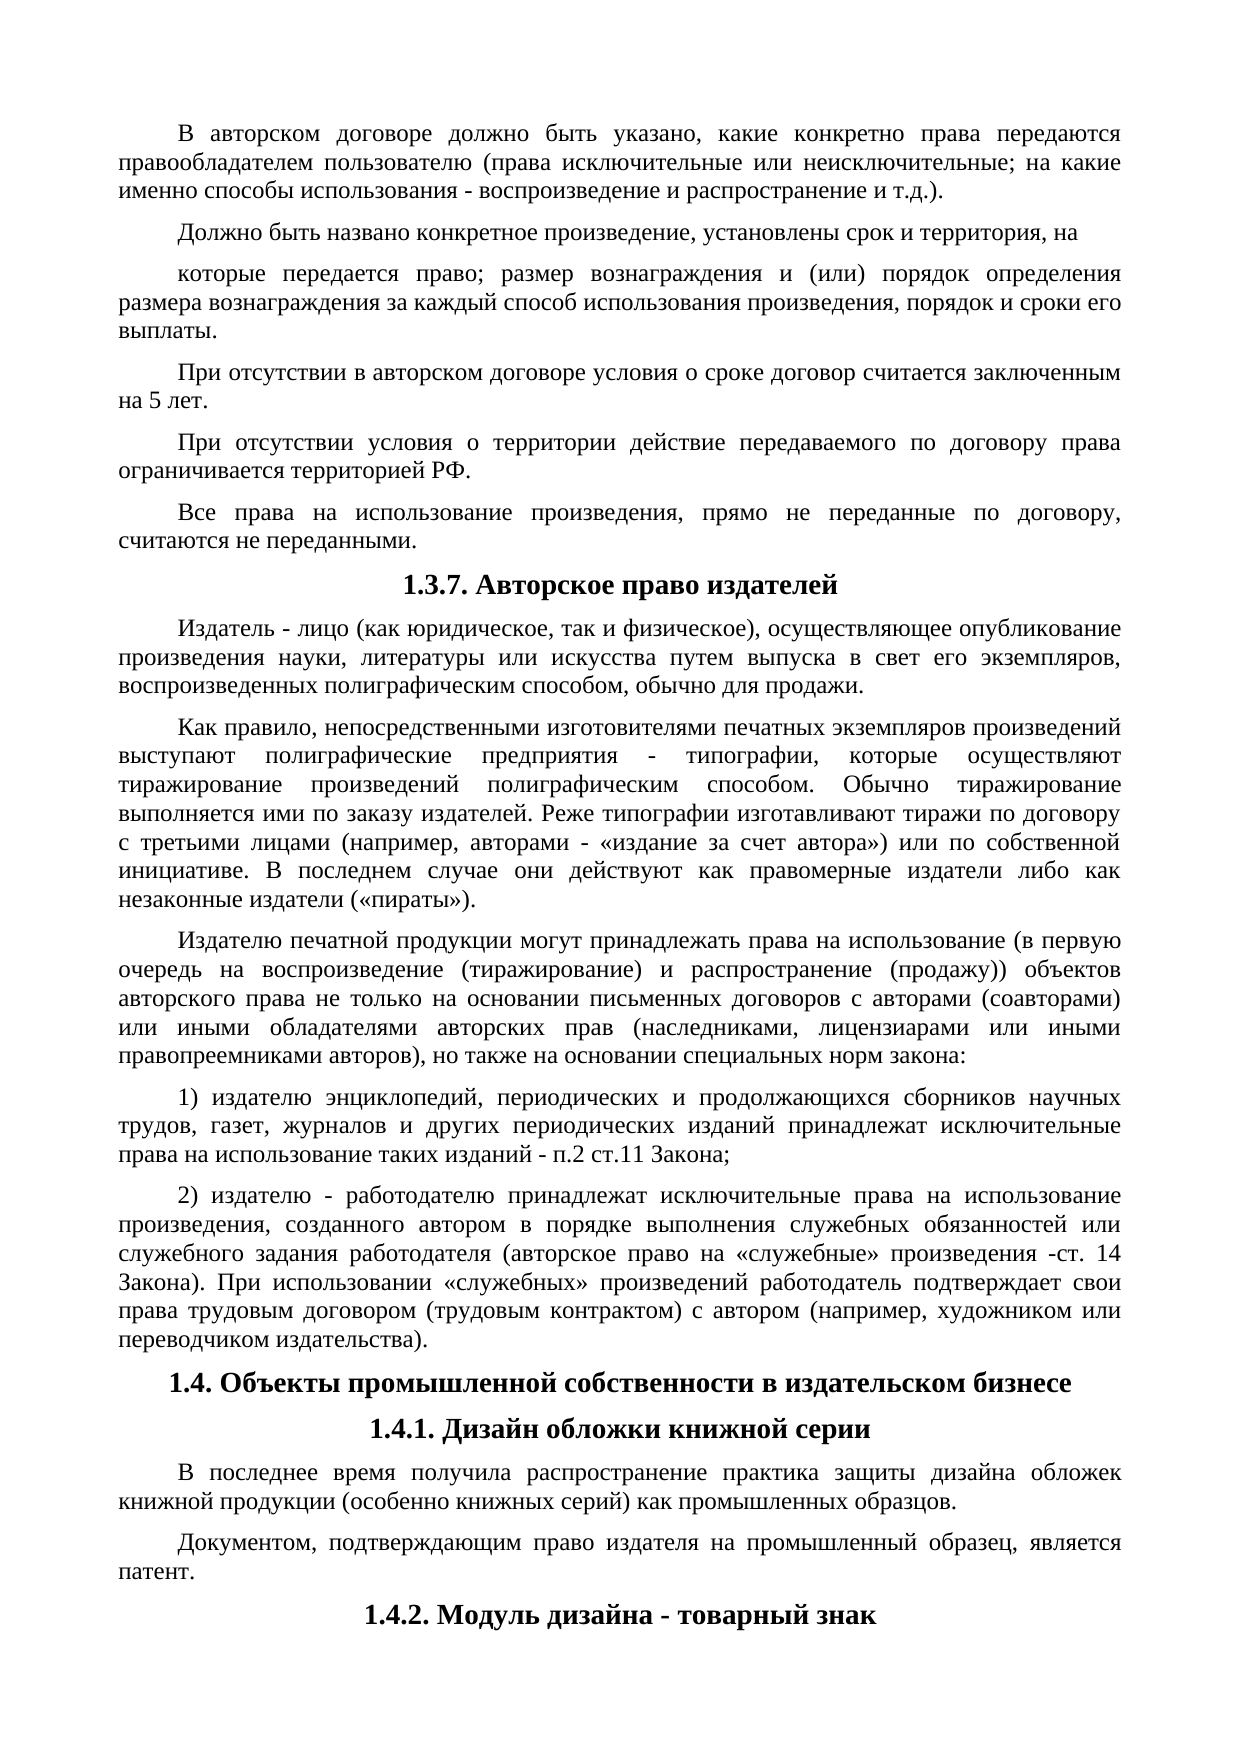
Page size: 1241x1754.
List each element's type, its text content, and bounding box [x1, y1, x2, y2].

text 2) издателю - работодателю принадлежат исключительные права на использование произведения, созданного автором в порядке выполнения служебных обязанностей или служебного задания работодателя (авторское право на «служебные» произведения -ст. 14 Закона). При использовании «служебных» произведений работодатель подтверждает свои права трудовым договором (трудовым контрактом) с автором (например, художником или переводчиком издательства). [118, 1180, 1122, 1353]
text В авторском договоре должно быть указано, какие конкретно права передаются правообладателем пользователю (права исключительные или неисключительные; на какие именно способы использования - воспроизведение и распространение и т.д.). [118, 118, 1122, 204]
text которые передается право; размер вознаграждения и (или) порядок определения размера вознаграждения за каждый способ использования произведения, порядок и сроки его выплаты. [118, 258, 1122, 344]
text При отсутствии в авторском договоре условия о сроке договор считается заключенным на 5 лет. [118, 357, 1122, 414]
text Издатель - лицо (как юридическое, так и физическое), осуществляющее опубликование произведения науки, литературы или искусства путем выпуска в свет его экземпляров, воспроизведенных полиграфическим способом, обычно для продажи. [118, 613, 1122, 699]
text 1.4.1. Дизайн обложки книжной серии [118, 1411, 1122, 1445]
text При отсутствии условия о территории действие передаваемого по договору права ограничивается территорией РФ. [118, 427, 1122, 484]
text Издателю печатной продукции могут принадлежать права на использование (в первую очередь на воспроизведение (тиражирование) и распространение (продажу)) объектов авторского права не только на основании письменных договоров с авторами (соавторами) или иными обладателями авторских прав (наследниками, лицензиарами или иными правопреемниками авторов), но также на основании специальных норм закона: [118, 925, 1122, 1069]
text Должно быть названо конкретное произведение, установлены срок и территория, на [118, 217, 1122, 246]
text Все права на использование произведения, прямо не переданные по договору, считаются не переданными. [118, 497, 1122, 554]
text 1.4.2. Модуль дизайна - товарный знак [118, 1597, 1122, 1631]
text Документом, подтверждающим право издателя на промышленный образец, является патент. [118, 1527, 1122, 1585]
text 1.3.7. Авторское право издателей [118, 567, 1122, 600]
text Как правило, непосредственными изготовителями печатных экземпляров произведений выступают полиграфические предприятия - типографии, которые осуществляют тиражирование произведений полиграфическим способом. Обычно тиражирование выполняется ими по заказу издателей. Реже типографии изготавливают тиражи по договору с третьими лицами (например, авторами - «издание за счет автора») или по собственной инициативе. В последнем случае они действуют как правомерные издатели либо как незаконные издатели («пираты»). [118, 712, 1122, 913]
text 1.4. Объекты промышленной собственности в издательском бизнесе [118, 1365, 1122, 1399]
text 1) издателю энциклопедий, периодических и продолжающихся сборников научных трудов, газет, журналов и других периодических изданий принадлежат исключительные права на использование таких изданий - п.2 ст.11 Закона; [118, 1082, 1122, 1168]
text В последнее время получила распространение практика защиты дизайна обложек книжной продукции (особенно книжных серий) как промышленных образцов. [118, 1457, 1122, 1515]
